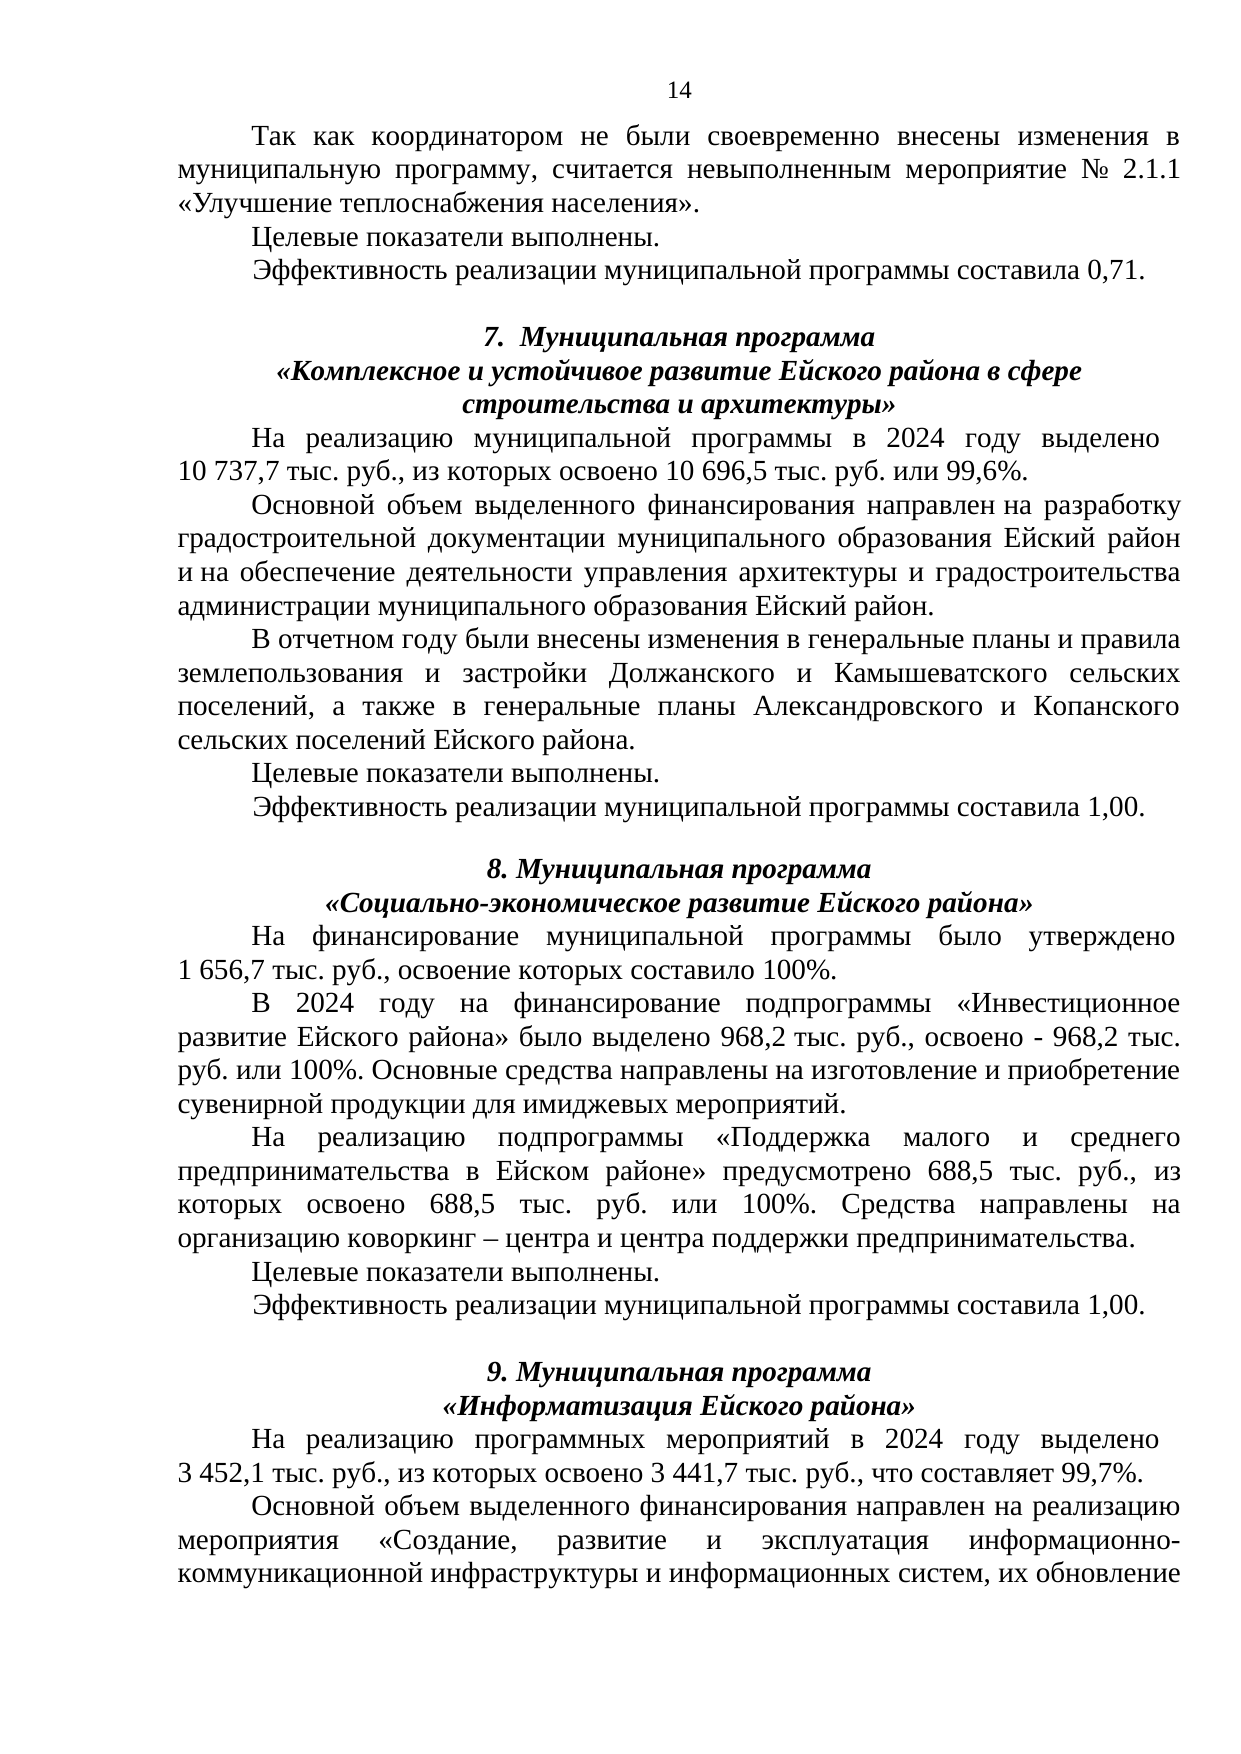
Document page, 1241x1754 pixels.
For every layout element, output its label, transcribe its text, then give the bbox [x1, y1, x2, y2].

text 8. Муниципальная программа [177, 851, 1181, 885]
text На реализацию программных мероприятий в 2024 году выделено 3 452,1 тыс. руб., из которых освоено 3 441,7 тыс. руб., что составляет 99,7%. [177, 1421, 1181, 1488]
text В отчетном году были внесены изменения в генеральные планы и правила землепользования и застройки Должанского и Камышеватского сельских поселений, а также в генеральные планы Александровского и Копанского сельских поселений Ейского района. [177, 621, 1181, 755]
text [177, 1488, 1181, 1589]
text Целевые показатели выполнены. [177, 1254, 1181, 1287]
text 7. Муниципальная программа [177, 319, 1181, 353]
text Эффективность реализации муниципальной программы составила 1,00. [177, 1287, 1181, 1321]
text «Комплексное и устойчивое развитие Ейского района в сфере строительства и архитектуры» [177, 353, 1181, 420]
text «Социально-экономическое развитие Ейского района» [177, 885, 1181, 918]
text На финансирование муниципальной программы было утверждено 1 656,7 тыс. руб., освоение которых составило 100%. [177, 918, 1176, 985]
text 9. Муниципальная программа [177, 1354, 1181, 1388]
text Эффективность реализации муниципальной программы составила 0,71. [177, 252, 1181, 286]
text Целевые показатели выполнены. [177, 755, 1181, 789]
text «Информатизация Ейского района» [177, 1388, 1181, 1421]
text На реализацию муниципальной программы в 2024 году выделено 10 737,7 тыс. руб., из которых освоено 10 696,5 тыс. руб. или 99,6%. [177, 420, 1181, 487]
text В 2024 году на финансирование подпрограммы «Инвестиционное развитие Ейского района» было выделено 968,2 тыс. руб., освоено - 968,2 тыс. руб. или 100%. Основные средства направлены на изготовление и приобретение сувенирной продукции для имиджевых мероприятий. [177, 985, 1181, 1119]
text Целевые показатели выполнены. [177, 219, 1181, 252]
text Эффективность реализации муниципальной программы составила 1,00. [177, 789, 1181, 822]
text Основной объем выделенного финансирования направлен на разработку градостроительной документации муниципального образования Ейский район и на обеспечение деятельности управления архитектуры и градостроительства администрации муниципального образования Ейский район. [177, 487, 1181, 621]
text Так как координатором не были своевременно внесены изменения в муниципальную программу, считается невыполненным мероприятие № 2.1.1 «Улучшение теплоснабжения населения». [177, 118, 1181, 219]
text На реализацию подпрограммы «Поддержка малого и среднего предпринимательства в Ейском районе» предусмотрено 688,5 тыс. руб., из которых освоено 688,5 тыс. руб. или 100%. Средства направлены на организацию коворкинг – центра и центра поддержки предпринимательства. [177, 1119, 1181, 1254]
